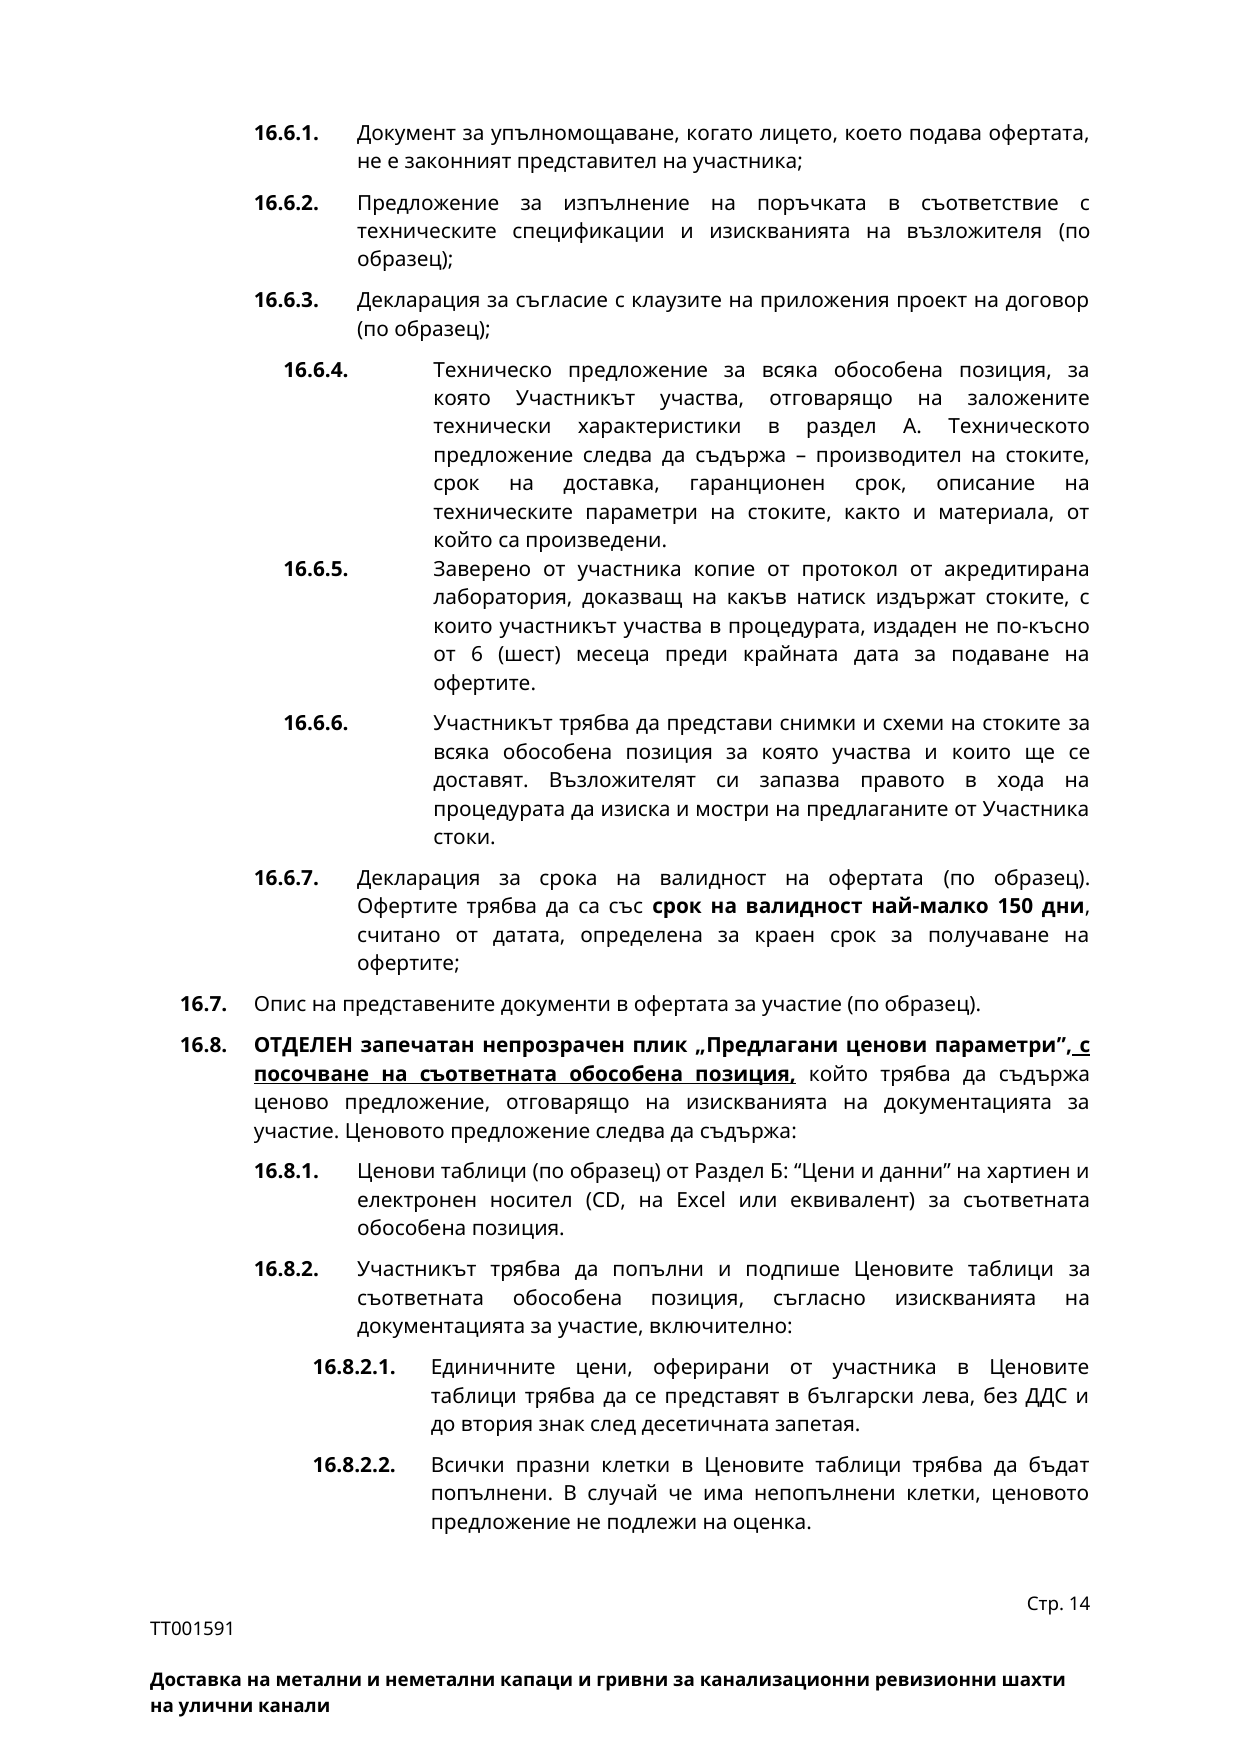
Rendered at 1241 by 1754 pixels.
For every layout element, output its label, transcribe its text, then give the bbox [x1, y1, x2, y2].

list Документ за упълномощаване, когато лицето, което подава офертата, не е законният представител на участника; [253, 118, 1090, 175]
list ОТДЕЛЕН запечатан непрозрачен плик „Предлагани ценови параметри”, с посочване на съответната обособена позиция, който трябва да съдържа ценово предложение, отговарящо на изискванията на документацията за участие. Ценовото предложение следва да съдържа: [179, 1030, 1090, 1144]
list Единичните цени, оферирани от участника в Ценовите таблици трябва да се представят в български лева, без ДДС и до втория знак след десетичната запетая. [312, 1352, 1090, 1438]
list Заверено от участника копие от протокол от акредитирана лаборатория, доказващ на какъв натиск издържат стоките, с които участникът участва в процедурата, издаден не по-късно от 6 (шест) месеца преди крайната дата за подаване на офертите. [283, 554, 1090, 696]
list Декларация за съгласие с клаузите на приложения проект на договор (по образец); [253, 285, 1090, 342]
list Всички празни клетки в Ценовите таблици трябва да бъдат попълнени. В случай че има непопълнени клетки, ценовото предложение не подлежи на оценка. [312, 1450, 1090, 1535]
list Ценови таблици (по образец) от Раздел Б: “Цени и данни” на хартиен и електронен носител (CD, на Excel или еквивалент) за съответната обособена позиция. [253, 1157, 1090, 1242]
list Участникът трябва да попълни и подпише Ценовите таблици за съответната обособена позиция, съгласно изискванията на документацията за участие, включително: [253, 1254, 1090, 1340]
list Предложение за изпълнение на поръчката в съответствие с техническите спецификации и изискванията на възложителя (по образец); [253, 188, 1090, 273]
list Декларация за срока на валидност на офертата (по образец). Офертите трябва да са със срок на валидност най-малко 150 дни, считано от датата, определена за краен срок за получаване на офертите; [253, 863, 1090, 977]
list Техническо предложение за всяка обособена позиция, за която Участникът участва, отговарящо на заложените технически характеристики в раздел А. Техническото предложение следва да съдържа – производител на стоките, срок на доставка, гаранционен срок, описание на техническите параметри на стоките, както и материала, от който са произведени. [283, 355, 1090, 554]
list Опис на представените документи в офертата за участие (по образец). [179, 989, 1090, 1018]
list Участникът трябва да представи снимки и схеми на стоките за всяка обособена позиция за която участва и които ще се доставят. Възложителят си запазва правото в хода на процедурата да изиска и мостри на предлаганите от Участника стоки. [283, 708, 1090, 851]
